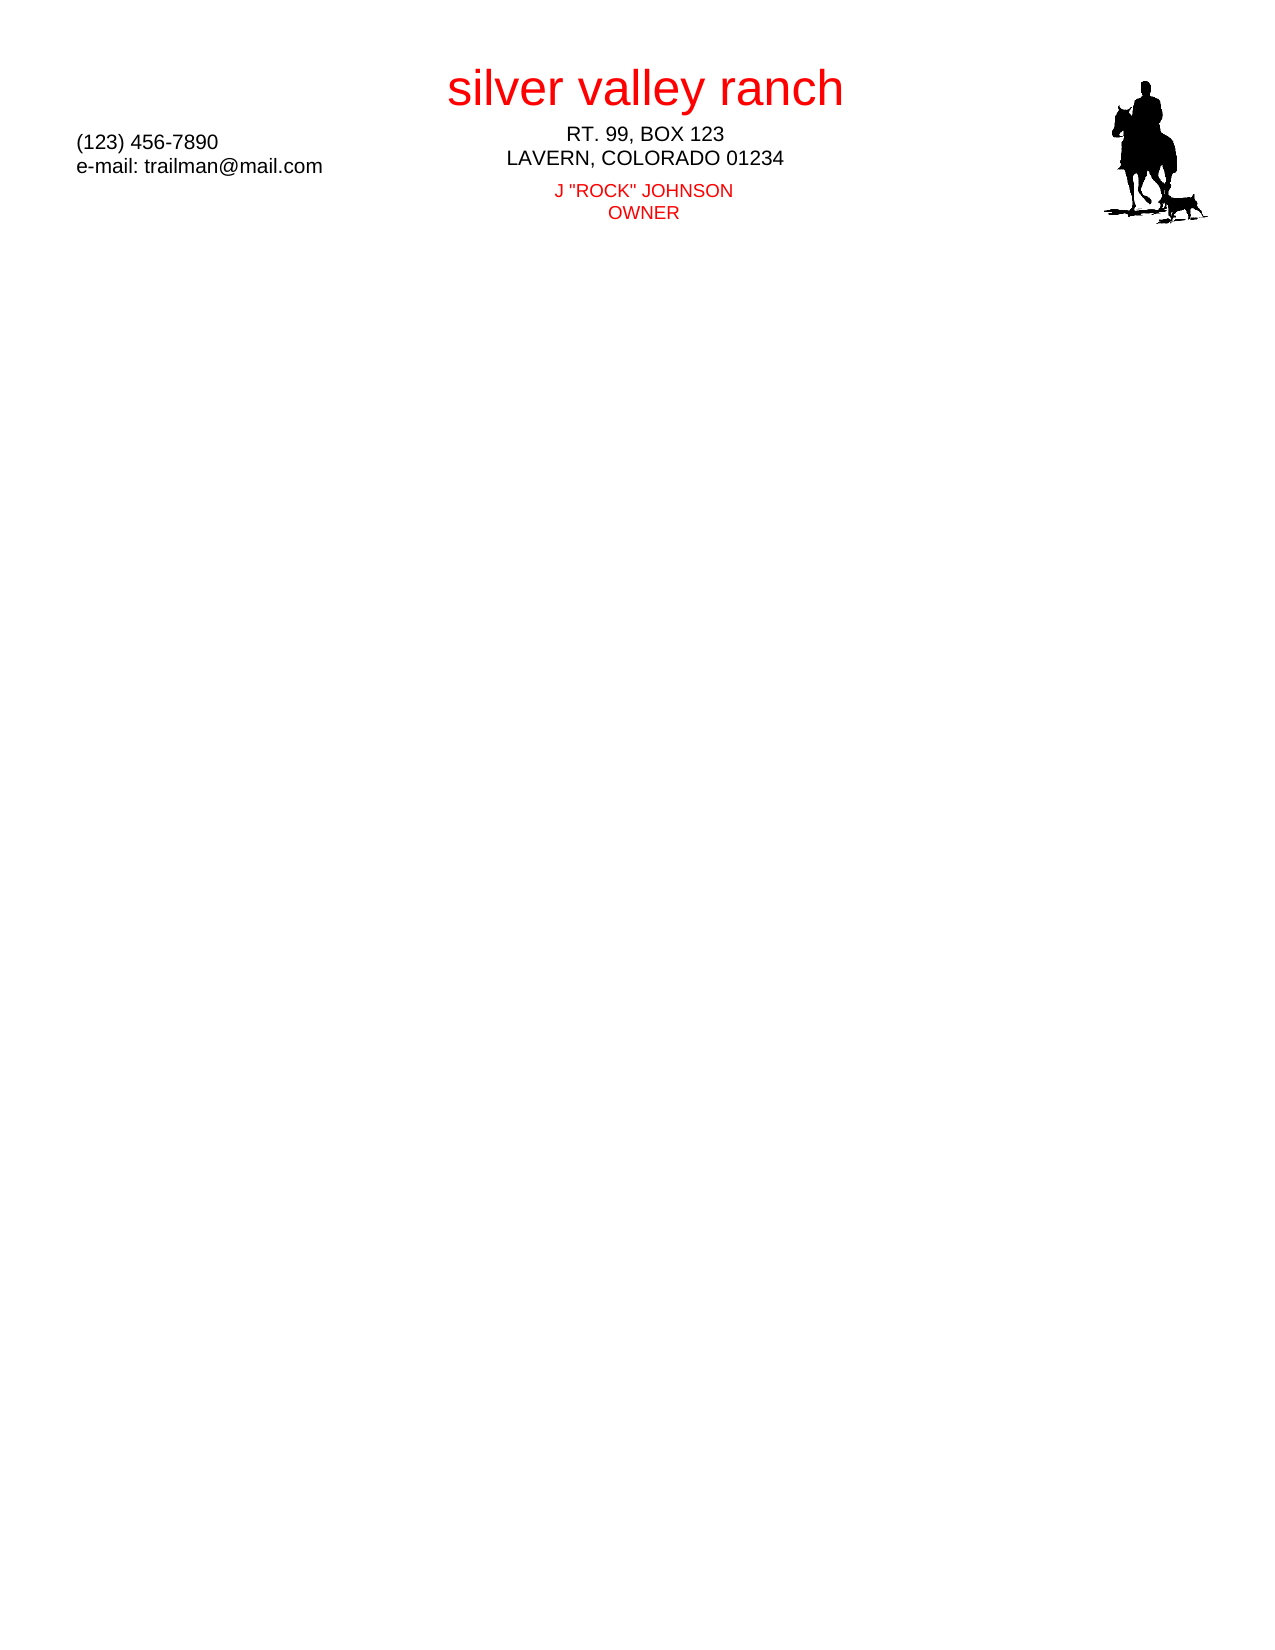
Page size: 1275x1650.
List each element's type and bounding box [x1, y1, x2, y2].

picture [1104, 81, 1208, 224]
